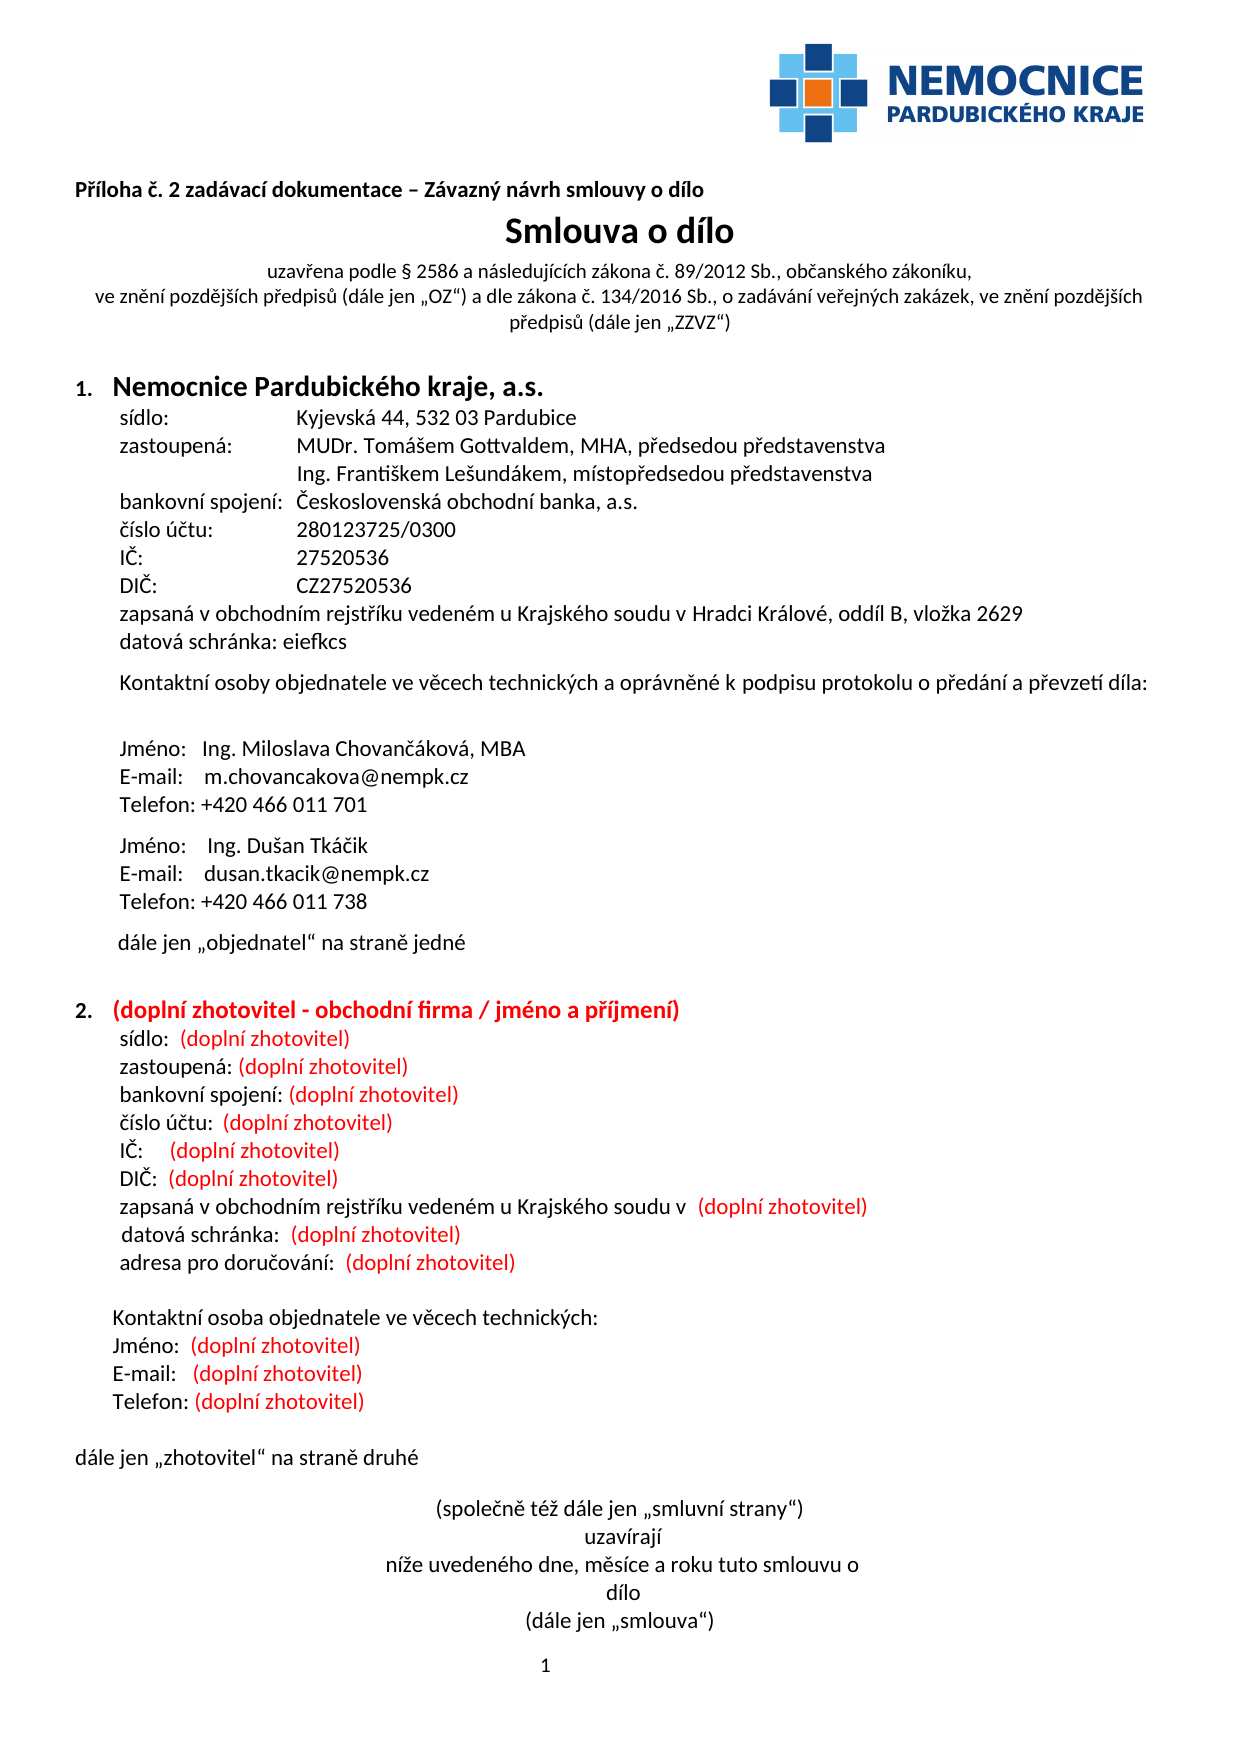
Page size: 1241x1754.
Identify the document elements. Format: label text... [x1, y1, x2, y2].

text (společně též dále jen „smluvní strany“) [75, 1494, 1164, 1522]
text zapsaná v obchodním rejstříku vedeném u Krajského soudu v (doplní zhotovitel) [119, 1192, 1165, 1220]
text E-mail: m.chovancakova@nempk.cz [119, 762, 1165, 790]
text IČ: (doplní zhotovitel) [119, 1136, 1165, 1164]
text Telefon: +420 466 011 738 [119, 887, 1165, 915]
list (doplní zhotovitel - obchodní firma / jméno a příjmení) [75, 994, 1165, 1024]
text uzavírají [80, 1522, 1165, 1550]
text DIČ: (doplní zhotovitel) [75, 1164, 1165, 1192]
text Jméno: Ing. Miloslava Chovančáková, MBA [119, 734, 1165, 762]
text číslo účtu: (doplní zhotovitel) [119, 1108, 1165, 1136]
text IČ: 27520536 [119, 543, 1165, 571]
text Smlouva o dílo [75, 207, 1164, 253]
text (dále jen „smlouva“) [75, 1606, 1164, 1634]
text níže uvedeného dne, měsíce a roku tuto smlouvu o dílo [366, 1550, 879, 1606]
text číslo účtu: 280123725/0300 [119, 515, 1165, 543]
text E-mail: (doplní zhotovitel) [112, 1359, 1165, 1387]
text sídlo: (doplní zhotovitel) [119, 1024, 1165, 1052]
picture [768, 42, 1144, 144]
text bankovní spojení: (doplní zhotovitel) [119, 1080, 1165, 1108]
text Kontaktní osoby objednatele ve věcech technických a oprávněné k podpisu protokolu o předání a převzetí díla: [119, 668, 1165, 724]
text dále jen „objednatel“ na straně jedné [112, 928, 1165, 956]
text Jméno: Ing. Dušan Tkáčik [119, 831, 1165, 859]
text E-mail: dusan.tkacik@nempk.cz [119, 859, 1165, 887]
text uzavřena podle § 2586 a následujících zákona č. 89/2012 Sb., občanského zákoníku, [75, 258, 1164, 284]
text DIČ: CZ27520536 [75, 571, 1165, 599]
text bankovní spojení: Československá obchodní banka, a.s. [119, 487, 1165, 515]
text zastoupená: MUDr. Tomášem Gottvaldem, MHA, předsedou představenstva [119, 431, 1165, 459]
text zastoupená: (doplní zhotovitel) [119, 1052, 1165, 1080]
text Telefon: (doplní zhotovitel) [112, 1387, 1165, 1415]
text Kontaktní osoba objednatele ve věcech technických: [112, 1303, 1165, 1331]
text dále jen „zhotovitel“ na straně druhé [75, 1443, 1165, 1471]
text Příloha č. 2 zadávací dokumentace – Závazný návrh smlouvy o dílo [75, 175, 1165, 203]
text datová schránka: eiefkcs [119, 627, 1165, 655]
list Nemocnice Pardubického kraje, a.s. [75, 368, 1165, 403]
text adresa pro doručování: (doplní zhotovitel) [119, 1248, 1165, 1276]
text ve znění pozdějších předpisů (dále jen „OZ“) a dle zákona č. 134/2016 Sb., o zadávání veřejných zakázek, ve znění pozdějších předpisů (dále jen „ZZVZ“) [75, 284, 1164, 334]
text Jméno: (doplní zhotovitel) [112, 1331, 1165, 1359]
text Ing. Františkem Lešundákem, místopředsedou představenstva [223, 459, 1165, 487]
text Telefon: +420 466 011 701 [119, 790, 1165, 818]
text datová schránka: (doplní zhotovitel) [75, 1220, 1165, 1248]
text zapsaná v obchodním rejstříku vedeném u Krajského soudu v Hradci Králové, oddíl B, vložka 2629 [119, 599, 1165, 627]
text sídlo: Kyjevská 44, 532 03 Pardubice [119, 403, 1165, 431]
